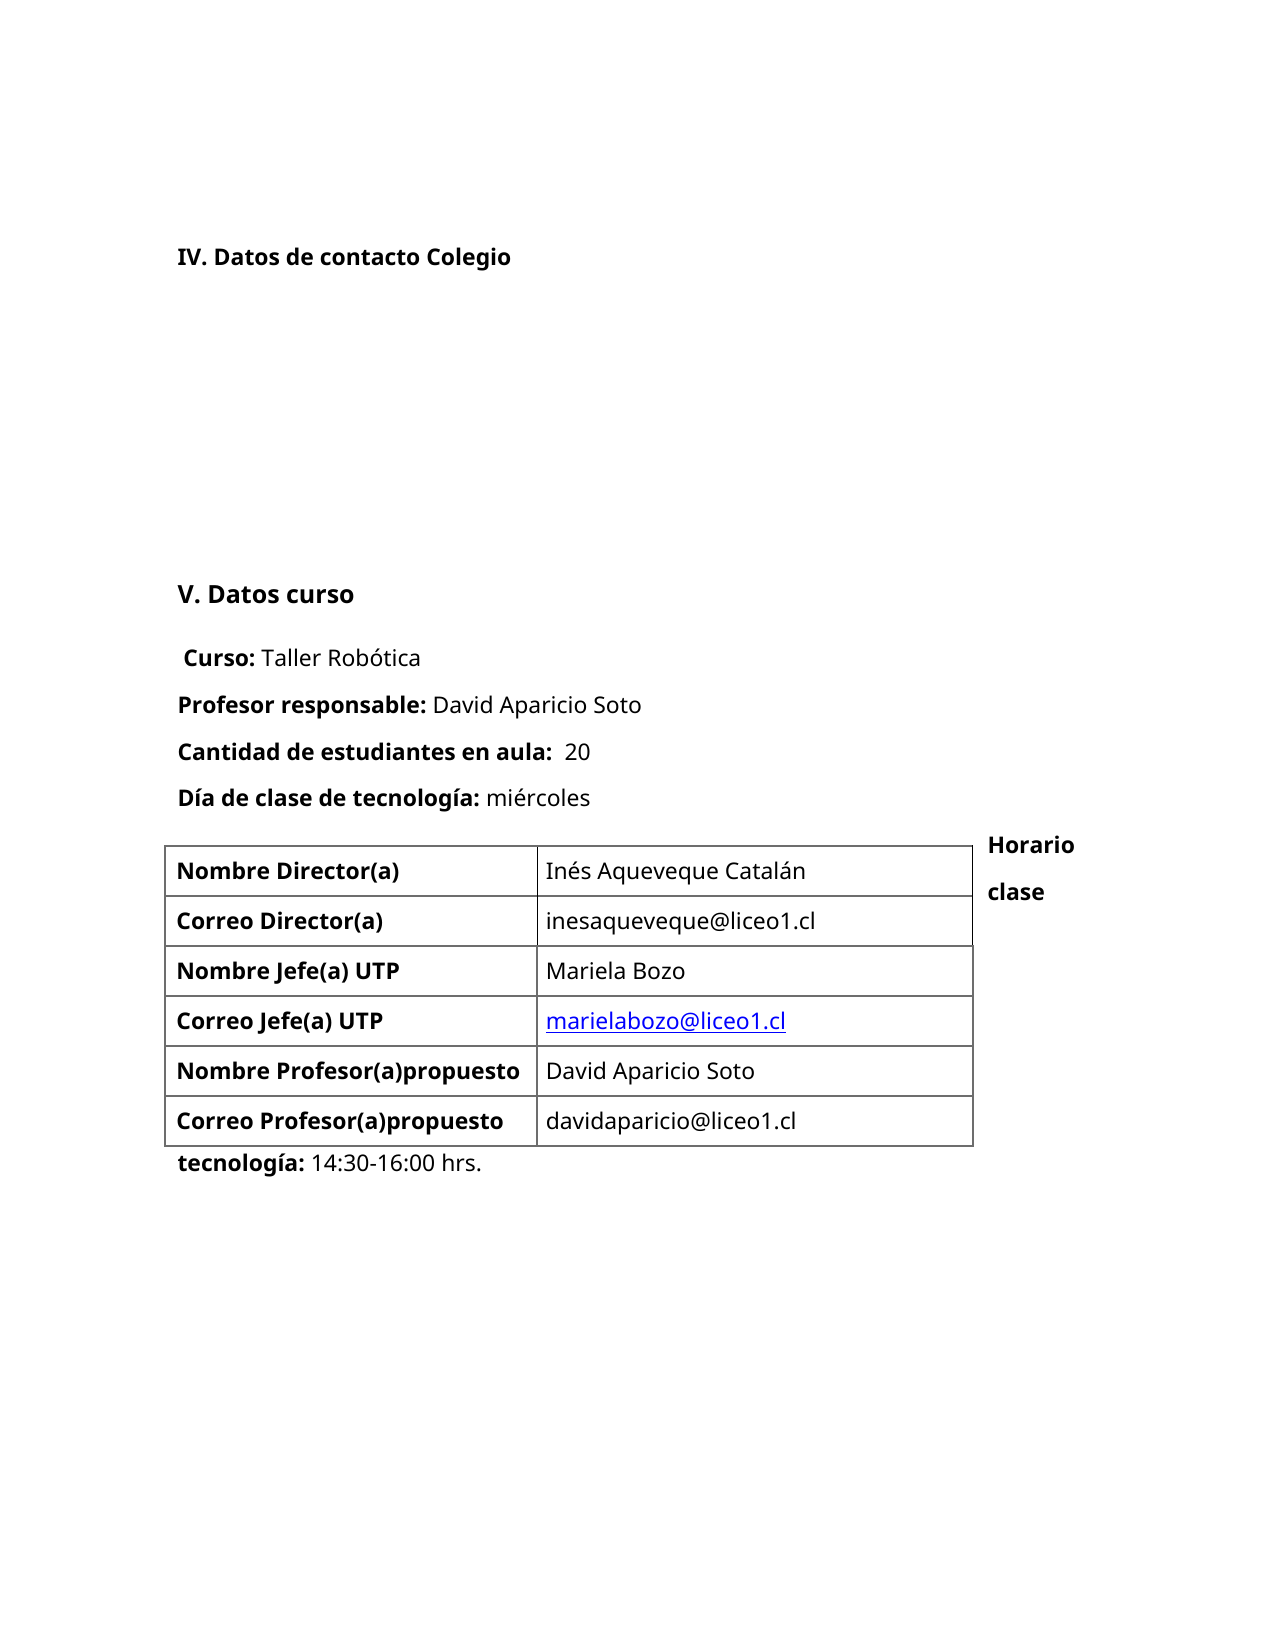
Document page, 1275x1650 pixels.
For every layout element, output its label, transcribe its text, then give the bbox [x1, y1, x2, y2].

table_cell Nombre Profesor(a)propuesto [166, 1047, 536, 1095]
text Profesor responsable: David Aparicio Soto [177, 688, 1098, 720]
text Cantidad de estudiantes en aula: 20 [177, 735, 1098, 767]
table_cell Correo Director(a) [166, 897, 537, 945]
table_cell inesaqueveque@liceo1.cl [538, 897, 972, 945]
text V. Datos curso [177, 576, 1098, 610]
table_cell marielabozo@liceo1.cl [538, 997, 972, 1045]
table_header Inés Aqueveque Catalán [538, 847, 972, 895]
table_cell Correo Profesor(a)propuesto [166, 1097, 536, 1145]
table_header Nombre Director(a) [166, 847, 537, 895]
table_cell Nombre Jefe(a) UTP [166, 947, 536, 995]
text Curso: Taller Robótica [177, 642, 1098, 673]
table_cell David Aparicio Soto [538, 1047, 972, 1095]
table_cell davidaparicio@liceo1.cl [538, 1097, 972, 1145]
table_cell Correo Jefe(a) UTP [166, 997, 536, 1045]
table_cell Mariela Bozo [538, 947, 972, 995]
text Horario clase tecnología: 14:30-16:00 hrs. [177, 829, 1098, 1178]
text IV. Datos de contacto Colegio [177, 241, 1098, 273]
text Día de clase de tecnología: miércoles [177, 782, 1098, 813]
